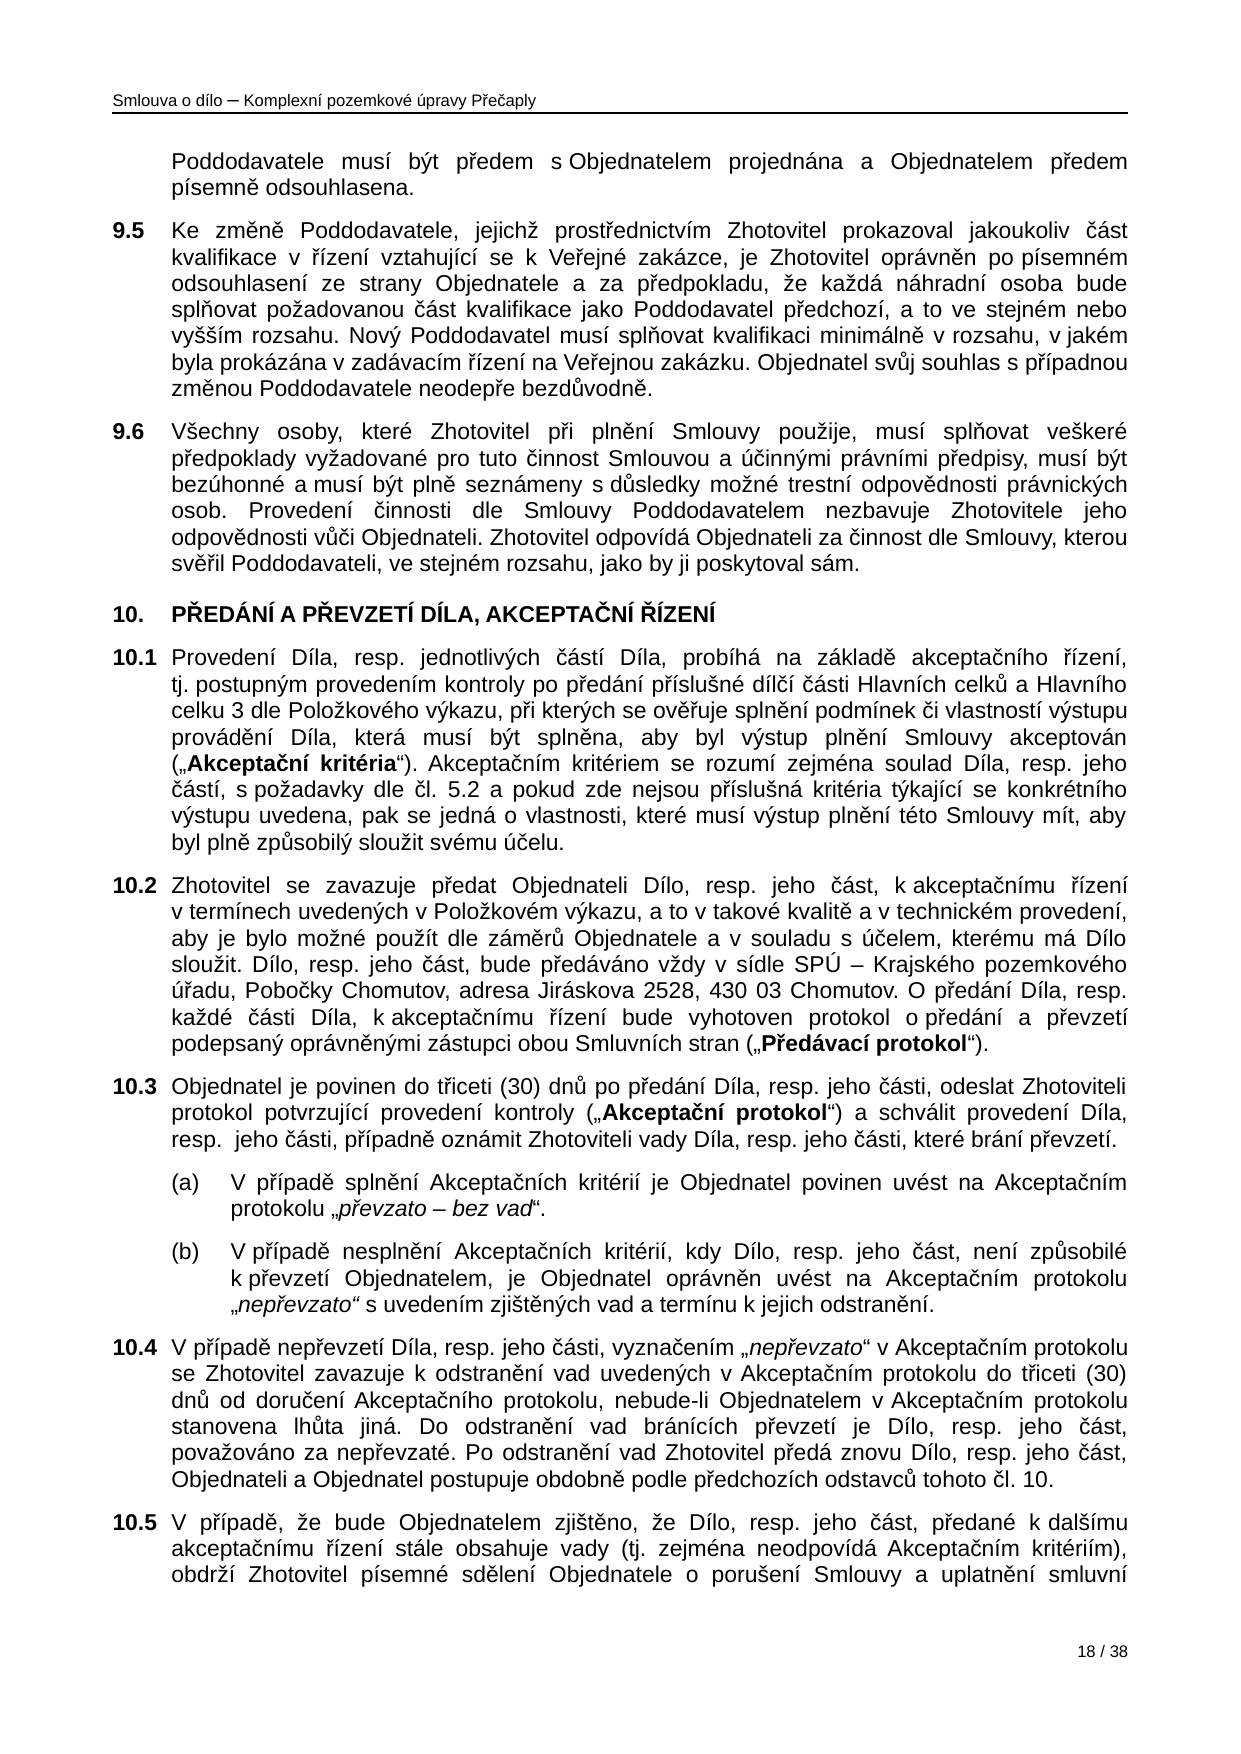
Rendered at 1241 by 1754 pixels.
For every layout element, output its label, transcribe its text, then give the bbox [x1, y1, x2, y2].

text Všechny osoby, které Zhotovitel při plnění Smlouvy použije, musí splňovat veškeré předpoklady vyžadované pro tuto činnost Smlouvou a účinnými právními předpisy, musí být bezúhonné a musí být plně seznámeny s důsledky možné trestní odpovědnosti právnických osob. Provedení činnosti dle Smlouvy Poddodavatelem nezbavuje Zhotovitele jeho odpovědnosti vůči Objednateli. Zhotovitel odpovídá Objednateli za činnost dle Smlouvy, kterou svěřil Poddodavateli, ve stejném rozsahu, jako by ji poskytoval sám. [112, 418, 1128, 576]
text Zhotovitel se zavazuje předat Objednateli Dílo, resp. jeho část, k akceptačnímu řízení v termínech uvedených v Položkovém výkazu, a to v takové kvalitě a v technickém provedení, aby je bylo možné použít dle záměrů Objednatele a v souladu s účelem, kterému má Dílo sloužit. Dílo, resp. jeho část, bude předáváno vždy v sídle SPÚ – Krajského pozemkového úřadu, Pobočky Chomutov, adresa Jiráskova 2528, 430 03 Chomutov. O předání Díla, resp. každé části Díla, k akceptačnímu řízení bude vyhotoven protokol o předání a převzetí podepsaný oprávněnými zástupci obou Smluvních stran („Předávací protokol“). [112, 872, 1128, 1056]
list V případě nesplnění Akceptačních kritérií, kdy Dílo, resp. jeho část, není způsobilé k převzetí Objednatelem, je Objednatel oprávněn uvést na Akceptačním protokolu „nepřevzato“ s uvedením zjištěných vad a termínu k jejich odstranění. [171, 1238, 1128, 1317]
text Ke změně Poddodavatele, jejichž prostřednictvím Zhotovitel prokazoval jakoukoliv část kvalifikace v řízení vztahující se k Veřejné zakázce, je Zhotovitel oprávněn po písemném odsouhlasení ze strany Objednatele a za předpokladu, že každá náhradní osoba bude splňovat požadovanou část kvalifikace jako Poddodavatel předchozí, a to ve stejném nebo vyšším rozsahu. Nový Poddodavatel musí splňovat kvalifikaci minimálně v rozsahu, v jakém byla prokázána v zadávacím řízení na Veřejnou zakázku. Objednatel svůj souhlas s případnou změnou Poddodavatele neodepře bezdůvodně. [112, 217, 1128, 402]
text V případě nepřevzetí Díla, resp. jeho části, vyznačením „nepřevzato“ v Akceptačním protokolu se Zhotovitel zavazuje k odstranění vad uvedených v Akceptačním protokolu do třiceti (30) dnů od doručení Akceptačního protokolu, nebude-li Objednatelem v Akceptačním protokolu stanovena lhůta jiná. Do odstranění vad bránících převzetí je Dílo, resp. jeho část, považováno za nepřevzaté. Po odstranění vad Zhotovitel předá znovu Dílo, resp. jeho část, Objednateli a Objednatel postupuje obdobně podle předchozích odstavců tohoto čl. 10. [112, 1334, 1128, 1492]
text Předání a převzetí Díla, Akceptační řízení [112, 601, 1128, 628]
text Provedení Díla, resp. jednotlivých částí Díla, probíhá na základě akceptačního řízení, tj. postupným provedením kontroly po předání příslušné dílčí části Hlavních celků a Hlavního celku 3 dle Položkového výkazu, při kterých se ověřuje splnění podmínek či vlastností výstupu provádění Díla, která musí být splněna, aby byl výstup plnění Smlouvy akceptován („Akceptační kritéria“). Akceptačním kritériem se rozumí zejména soulad Díla, resp. jeho částí, s požadavky dle čl. 5.2 a pokud zde nejsou příslušná kritéria týkající se konkrétního výstupu uvedena, pak se jedná o vlastnosti, které musí výstup plnění této Smlouvy mít, aby byl plně způsobilý sloužit svému účelu. [112, 644, 1128, 855]
text Objednatel je povinen do třiceti (30) dnů po předání Díla, resp. jeho části, odeslat Zhotoviteli protokol potvrzující provedení kontroly („Akceptační protokol“) a schválit provedení Díla, resp. jeho části, případně oznámit Zhotoviteli vady Díla, resp. jeho části, které brání převzetí. [112, 1073, 1128, 1152]
list V případě splnění Akceptačních kritérií je Objednatel povinen uvést na Akceptačním protokolu „převzato – bez vad“. [171, 1169, 1128, 1221]
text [112, 148, 1128, 200]
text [112, 1509, 1128, 1588]
